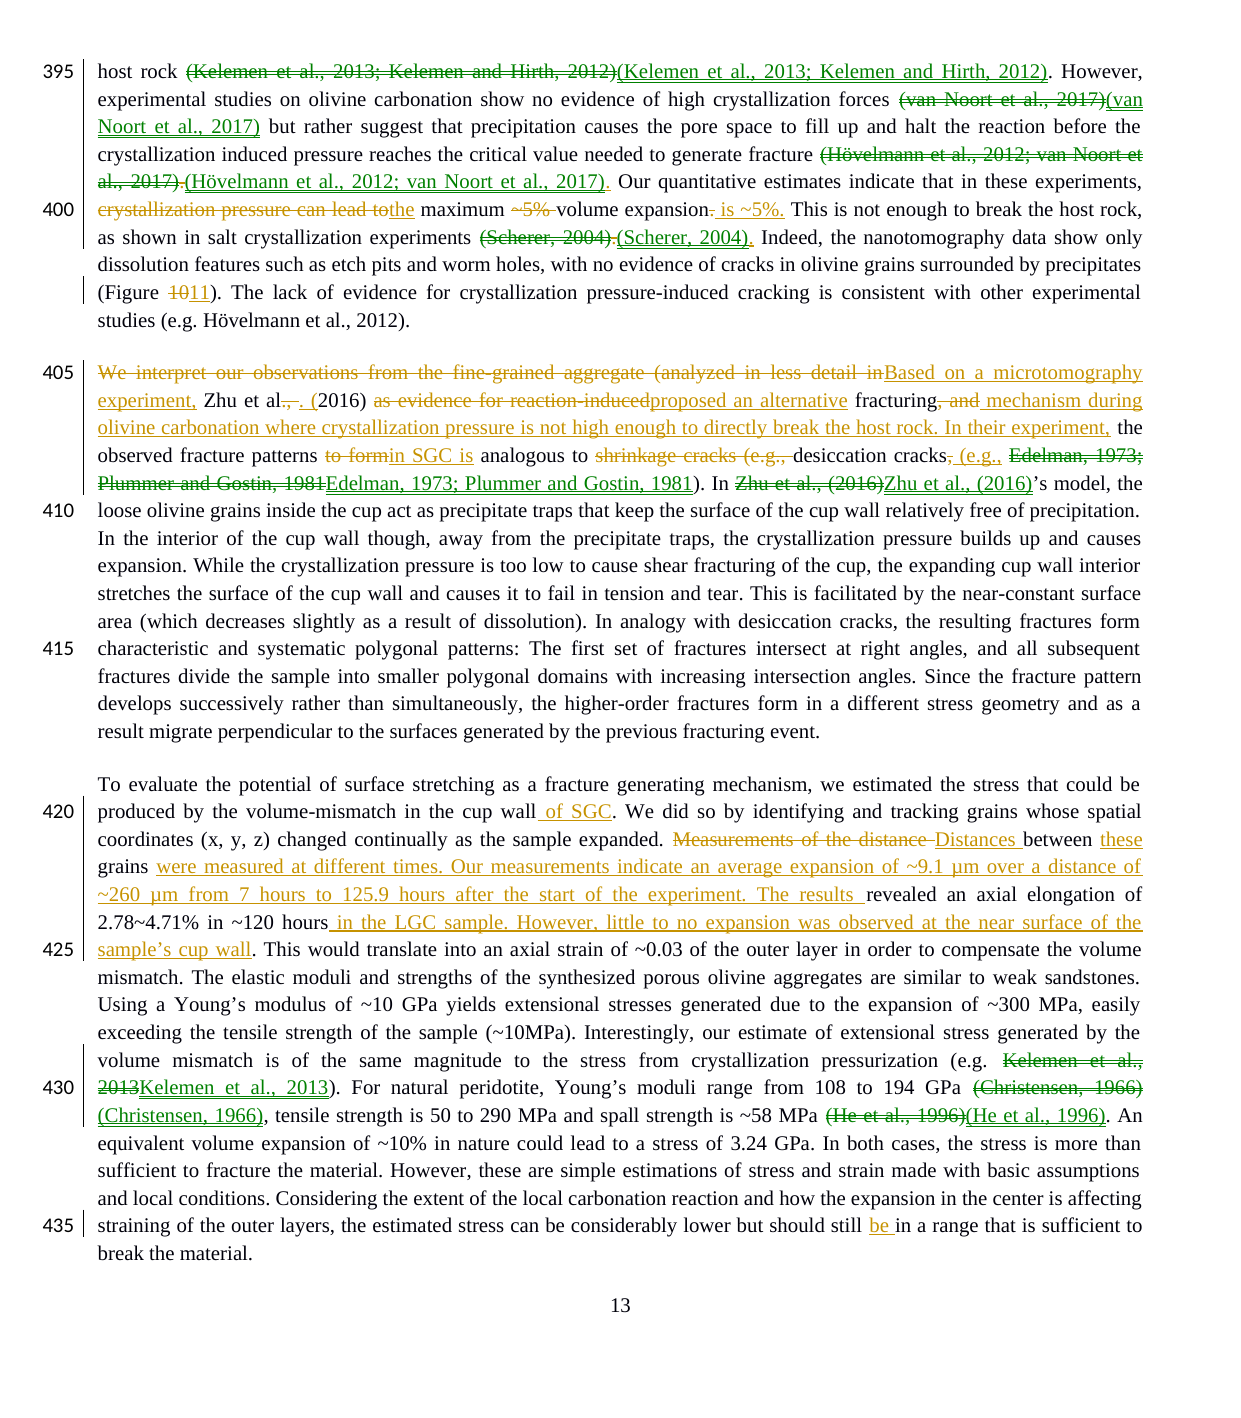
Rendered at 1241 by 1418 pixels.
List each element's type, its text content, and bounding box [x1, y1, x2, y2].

text Zhu et al2016) fracturing the observed fracture patterns analogous to desiccation cracks ). In ’s model, the loose olivine grains inside the cup act as precipitate traps that keep the surface of the cup wall relatively free of precipitation. In the interior of the cup wall though, away from the precipitate traps, the crystallization pressure builds up and causes expansion. While the crystallization pressure is too low to cause shear fracturing of the cup, the expanding cup wall interior stretches the surface of the cup wall and causes it to fail in tension and tear. This is facilitated by the near-constant surface area (which decreases slightly as a result of dissolution). In analogy with desiccation cracks, the resulting fractures form characteristic and systematic polygonal patterns: The first set of fractures intersect at right angles, and all subsequent fractures divide the sample into smaller polygonal domains with increasing intersection angles. Since the fracture pattern develops successively rather than simultaneously, the higher-order fractures form in a different stress geometry and as a result migrate perpendicular to the surfaces generated by the previous fracturing event. [97, 360, 1143, 743]
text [97, 59, 1143, 332]
text To evaluate the potential of surface stretching as a fracture generating mechanism, we estimated the stress that could be produced by the volume-mismatch in the cup wall. We did so by identifying and tracking grains whose spatial coordinates (x, y, z) changed continually as the sample expanded. between grains revealed an axial elongation of 2.78~4.71% in ~120 hours. This would translate into an axial strain of ~0.03 of the outer layer in order to compensate the volume mismatch. The elastic moduli and strengths of the synthesized porous olivine aggregates are similar to weak sandstones. Using a Young’s modulus of ~10 GPa yields extensional stresses generated due to the expansion of ~300 MPa, easily exceeding the tensile strength of the sample (~10MPa). Interestingly, our estimate of extensional stress generated by the volume mismatch is of the same magnitude to the stress from crystallization pressurization (e.g. ). For natural peridotite, Young’s moduli range from 108 to 194 GPa , tensile strength is 50 to 290 MPa and spall strength is ~58 MPa . An equivalent volume expansion of ~10% in nature could lead to a stress of 3.24 GPa. In both cases, the stress is more than sufficient to fracture the material. However, these are simple estimations of stress and strain made with basic assumptions and local conditions. Considering the extent of the local carbonation reaction and how the expansion in the center is affecting straining of the outer layers, the estimated stress can be considerably lower but should still in a range that is sufficient to break the material. [97, 772, 1143, 1265]
